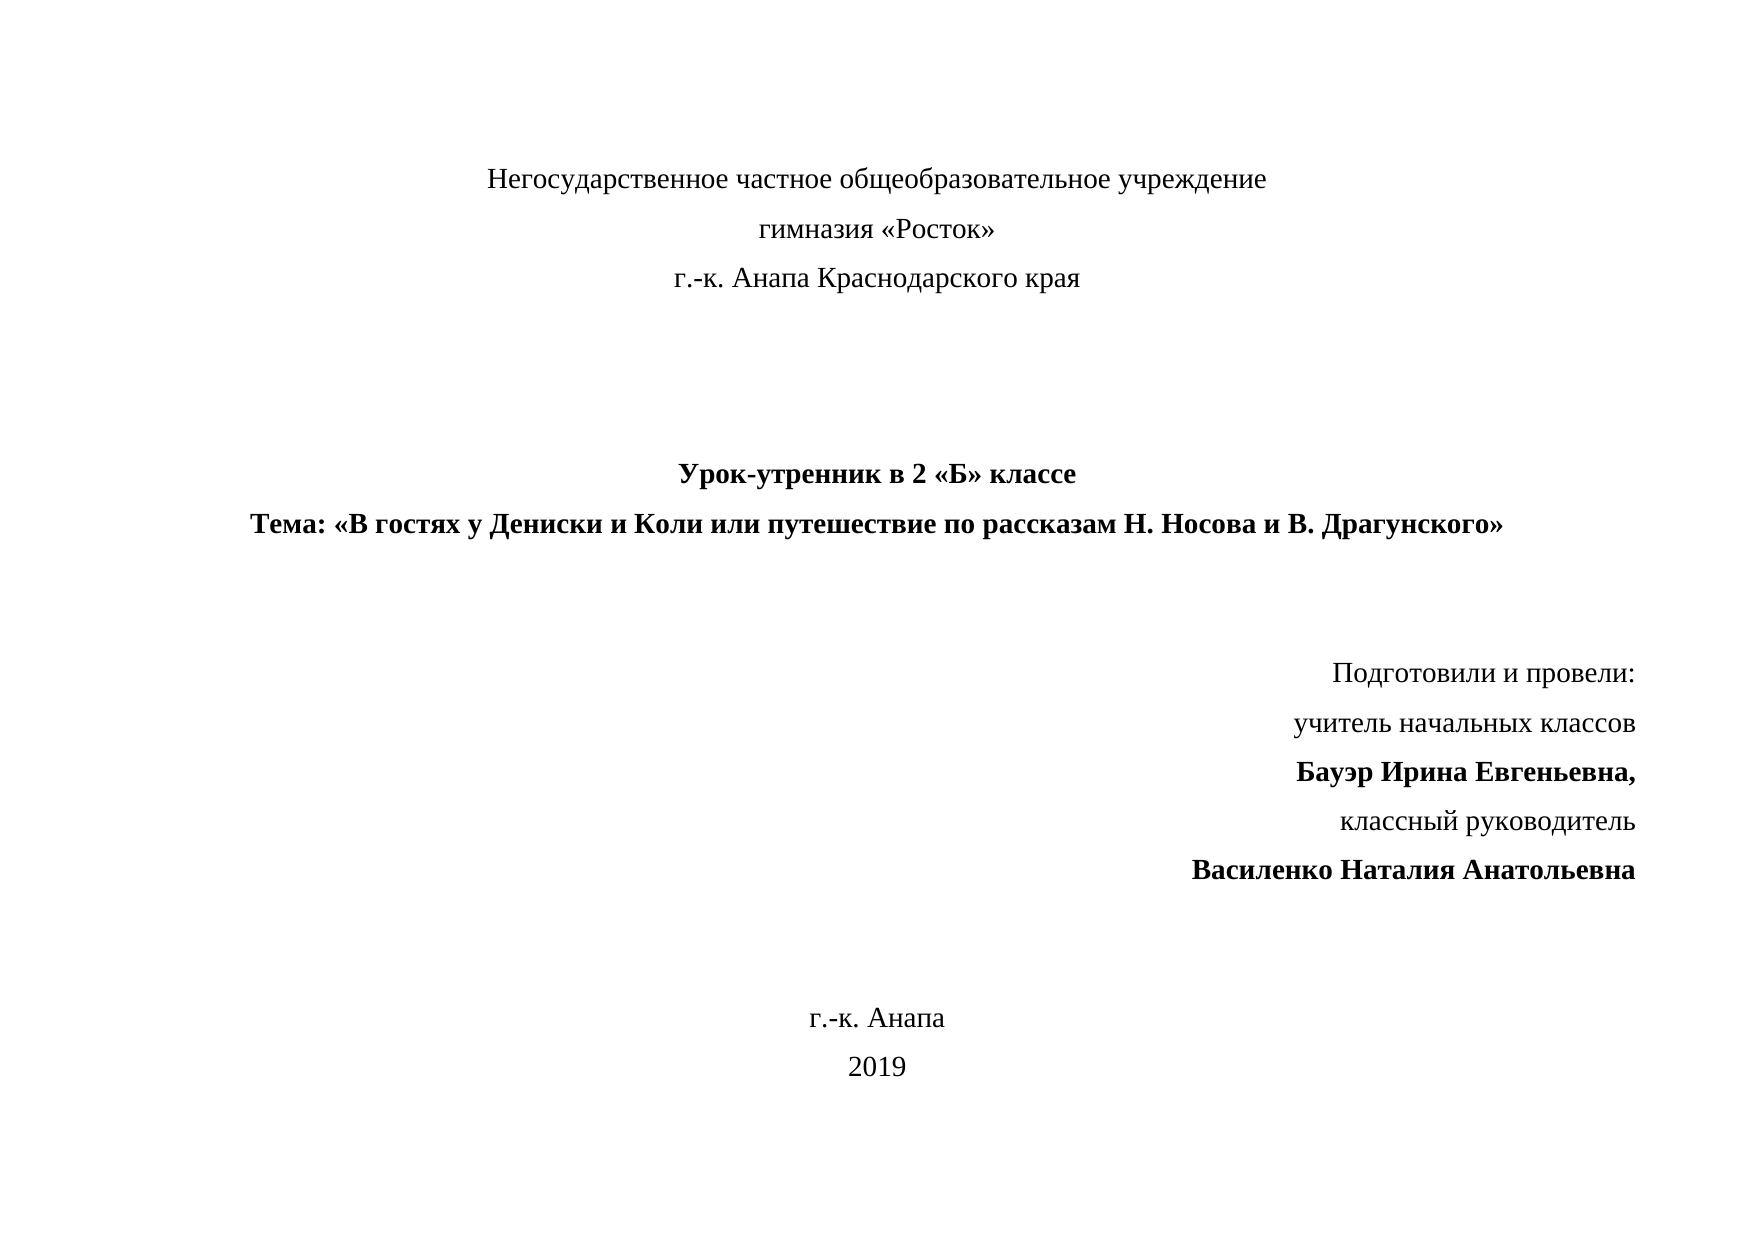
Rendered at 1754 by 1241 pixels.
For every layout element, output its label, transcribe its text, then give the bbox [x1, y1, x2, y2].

text 2019 [118, 1049, 1636, 1082]
text учитель начальных классов [118, 705, 1636, 738]
text г.-к. Анапа [118, 1000, 1636, 1033]
text Негосударственное частное общеобразовательное учреждение [118, 162, 1636, 195]
text Подготовили и провели: [118, 656, 1636, 689]
text классный руководитель [118, 803, 1636, 837]
text гимназия «Росток» [118, 211, 1636, 244]
text Урок-утренник в 2 «Б» классе [118, 457, 1636, 490]
text Бауэр Ирина Евгеньевна, [118, 754, 1636, 787]
text г.-к. Анапа Краснодарского края [118, 260, 1636, 293]
text Василенко Наталия Анатольевна [118, 852, 1636, 886]
text Тема: «В гостях у Дениски и Коли или путешествие по рассказам Н. Носова и В. Драгунского» [118, 506, 1636, 539]
